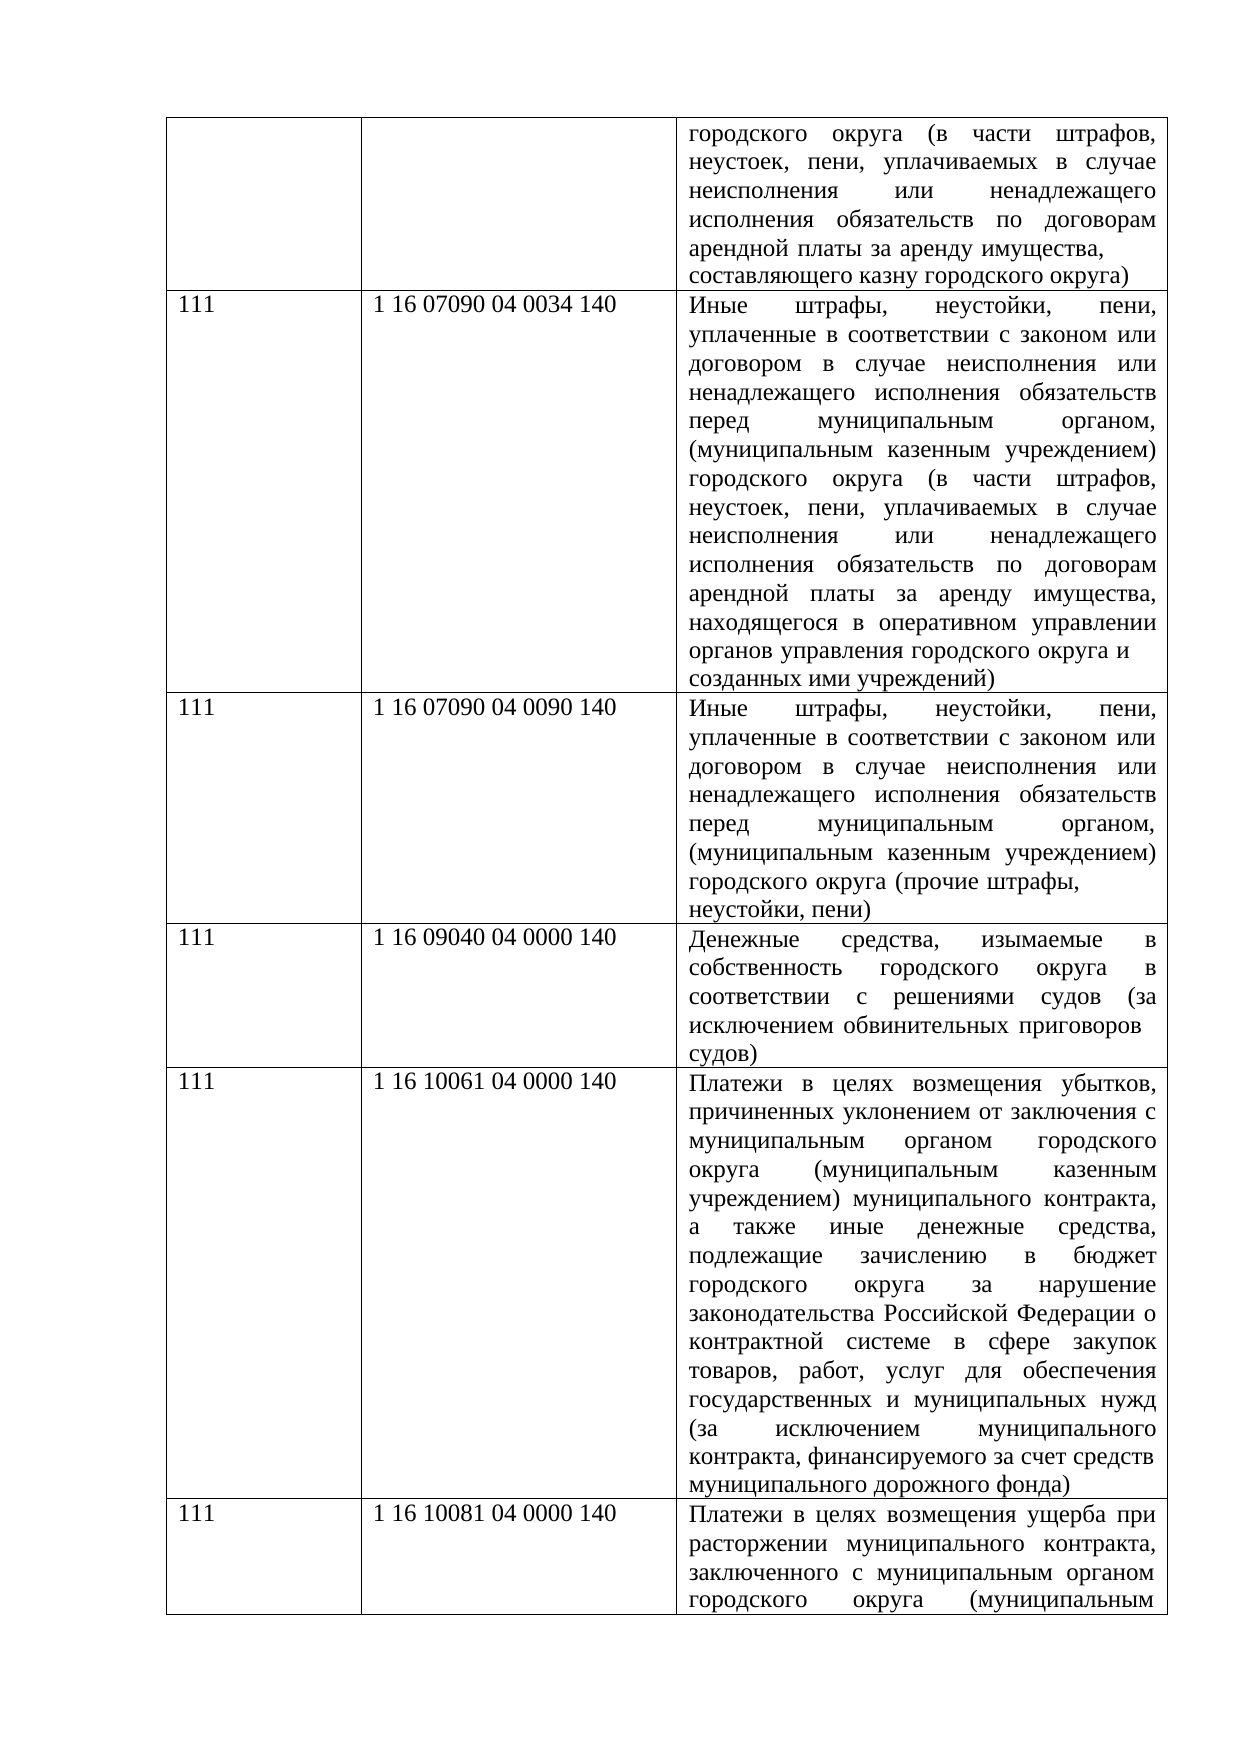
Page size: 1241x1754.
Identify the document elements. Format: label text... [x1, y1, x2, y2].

table_cell 111 [167, 1499, 361, 1613]
table_cell 1 16 10061 04 0000 140 [362, 1068, 676, 1498]
table_header [167, 118, 361, 289]
table_cell 1 16 09040 04 0000 140 [362, 924, 676, 1067]
table_cell 111 [167, 291, 361, 692]
table_cell Иные штрафы, неустойки, пени, уплаченные в соответствии с законом или договором в случае неисполнения или ненадлежащего исполнения обязательств перед муниципальным органом, (муниципальным казенным учреждением) городского округа (в части штрафов, неустоек, пени, уплачиваемых в случае неисполнения или ненадлежащего исполнения обязательств по договорам арендной платы за аренду имущества, находящегося в оперативном управлении органов управления городского округа и созданных ими учреждений) [677, 291, 1167, 692]
table_cell Денежные средства, изымаемые в собственность городского округа в соответствии с решениями судов (за исключением обвинительных приговоров судов) [677, 924, 1167, 1067]
table_cell 1 16 07090 04 0090 140 [362, 693, 676, 923]
table_header городского округа (в части штрафов, неустоек, пени, уплачиваемых в случае неисполнения или ненадлежащего исполнения обязательств по договорам арендной платы за аренду имущества, составляющего казну городского округа) [677, 118, 1167, 289]
table_cell 111 [167, 1068, 361, 1498]
table_cell Платежи в целях возмещения ущерба при расторжении муниципального контракта, заключенного с муниципальным органом городского округа (муниципальным [677, 1499, 1167, 1613]
table_cell Платежи в целях возмещения убытков, причиненных уклонением от заключения с муниципальным органом городского округа (муниципальным казенным учреждением) муниципального контракта, а также иные денежные средства, подлежащие зачислению в бюджет городского округа за нарушение законодательства Российской Федерации о контрактной системе в сфере закупок товаров, работ, услуг для обеспечения государственных и муниципальных нужд (за исключением муниципального контракта, финансируемого за счет средств муниципального дорожного фонда) [677, 1068, 1167, 1498]
table_cell Иные штрафы, неустойки, пени, уплаченные в соответствии с законом или договором в случае неисполнения или ненадлежащего исполнения обязательств перед муниципальным органом, (муниципальным казенным учреждением) городского округа (прочие штрафы, неустойки, пени) [677, 693, 1167, 923]
table_cell 111 [167, 924, 361, 1067]
table_cell 1 16 10081 04 0000 140 [362, 1499, 676, 1613]
table_cell 111 [167, 693, 361, 923]
table_cell 1 16 07090 04 0034 140 [362, 291, 676, 692]
table_header [362, 118, 676, 289]
